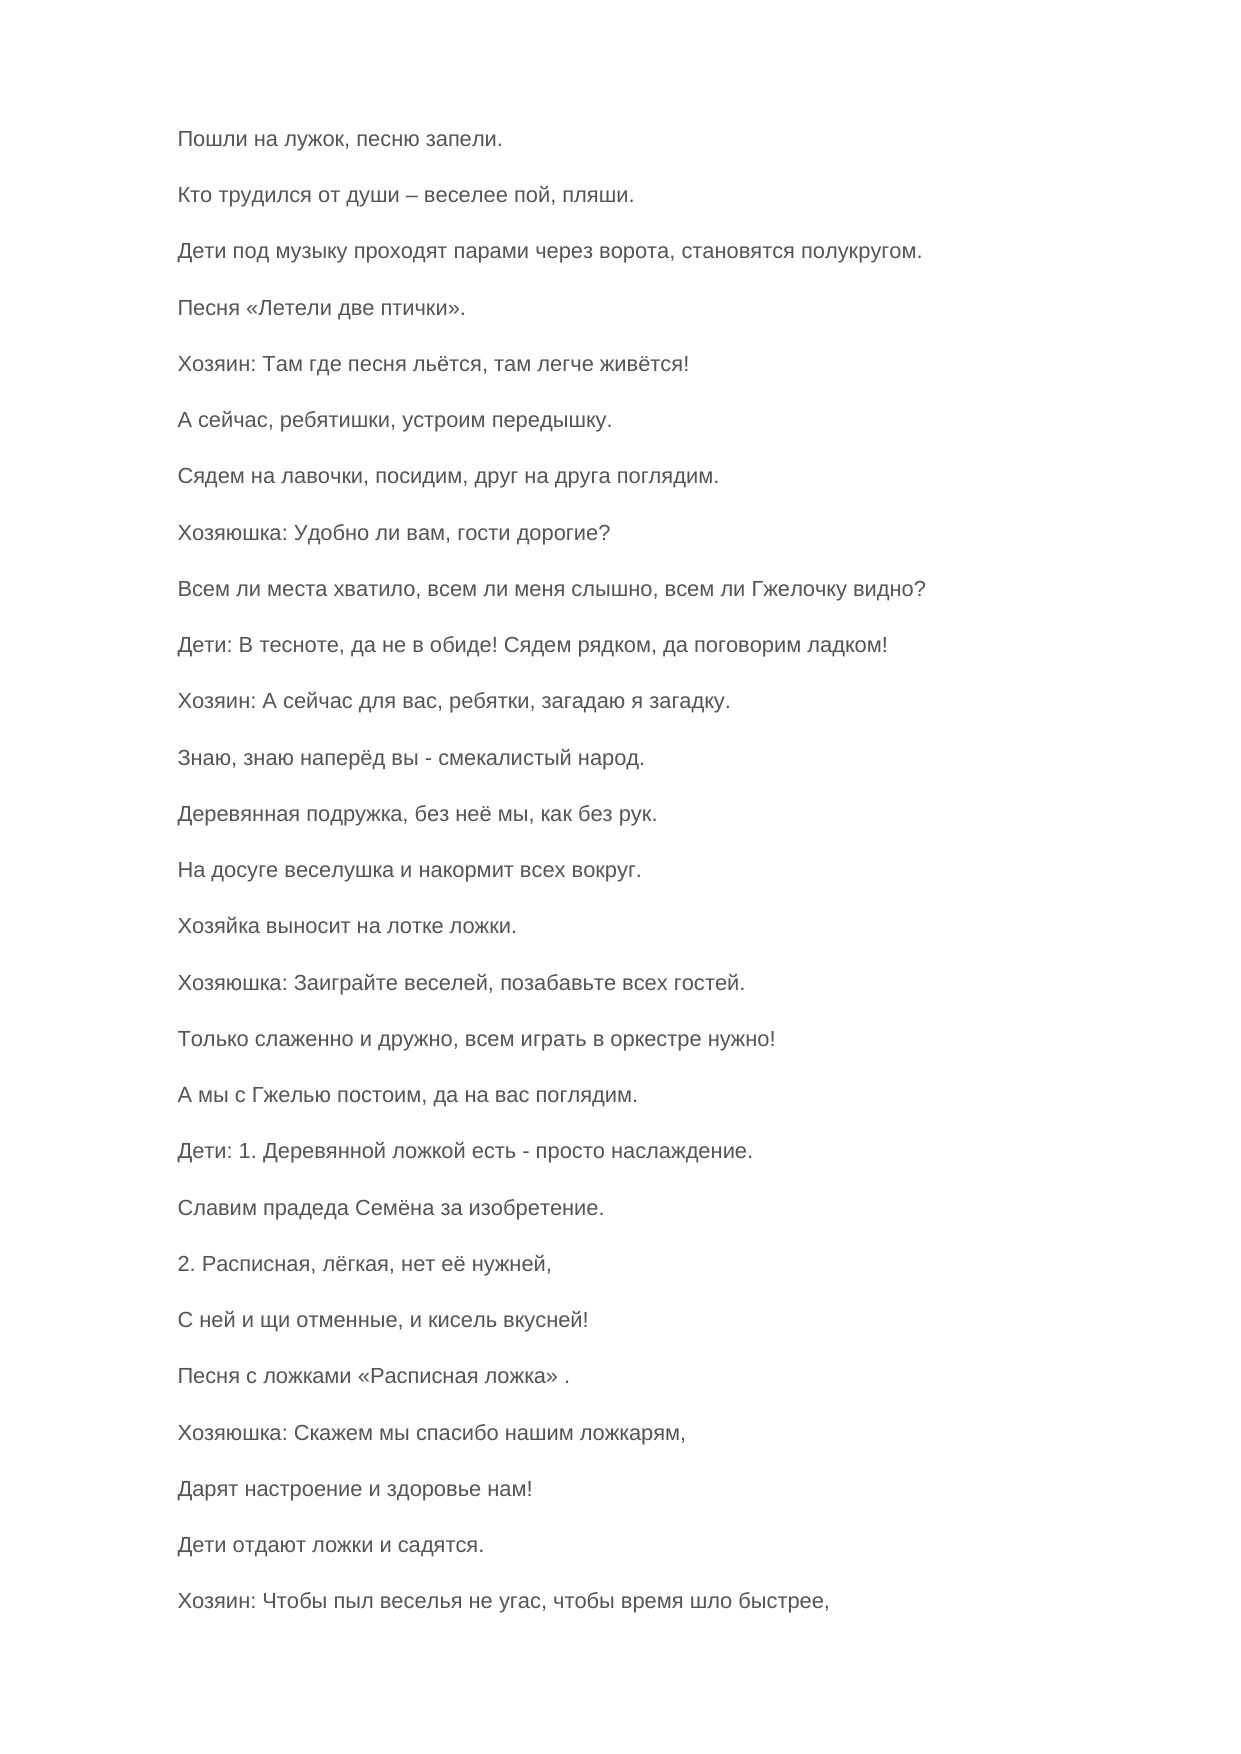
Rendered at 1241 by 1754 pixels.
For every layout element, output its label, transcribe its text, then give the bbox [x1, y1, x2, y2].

text Дети: В тесноте, да не в обиде! Сядем рядком, да поговорим ладком! [177, 624, 1152, 657]
text Дети отдают ложки и садятся. [177, 1524, 1152, 1557]
text Славим прадеда Семёна за изобретение. [177, 1187, 1152, 1220]
text Хозяин: Там где песня льётся, там легче живётся! [177, 343, 1152, 376]
text Только слаженно и дружно, всем играть в оркестре нужно! [177, 1018, 1152, 1051]
text На досуге веселушка и накормит всех вокруг. [177, 849, 1152, 882]
text Песня «Летели две птички». [177, 287, 1152, 320]
text Дарят настроение и здоровье нам! [177, 1468, 1152, 1501]
text Хозяюшка: Удобно ли вам, гости дорогие? [177, 512, 1152, 545]
text Деревянная подружка, без неё мы, как без рук. [177, 793, 1152, 826]
text Хозяюшка: Заиграйте веселей, позабавьте всех гостей. [177, 962, 1152, 995]
text Дети под музыку проходят парами через ворота, становятся полукругом. [177, 231, 1152, 263]
text Хозяин: Чтобы пыл веселья не угас, чтобы время шло быстрее, [177, 1581, 1152, 1613]
text С ней и щи отменные, и кисель вкусней! [177, 1299, 1152, 1332]
text 2. Расписная, лёгкая, нет её нужней, [177, 1243, 1152, 1276]
text Дети: 1. Деревянной ложкой есть - просто наслаждение. [177, 1131, 1152, 1163]
text Песня с ложками «Расписная ложка» . [177, 1356, 1152, 1388]
text А мы с Гжелью постоим, да на вас поглядим. [177, 1074, 1152, 1107]
text Хозяюшка: Скажем мы спасибо нашим ложкарям, [177, 1412, 1152, 1445]
text Кто трудился от души – веселее пой, пляши. [177, 174, 1152, 207]
text Хозяйка выносит на лотке ложки. [177, 906, 1152, 938]
text Сядем на лавочки, посидим, друг на друга поглядим. [177, 456, 1152, 488]
text Хозяин: А сейчас для вас, ребятки, загадаю я загадку. [177, 681, 1152, 713]
text Знаю, знаю наперёд вы - смекалистый народ. [177, 737, 1152, 770]
text А сейчас, ребятишки, устроим передышку. [177, 399, 1152, 432]
text Пошли на лужок, песню запели. [177, 118, 1152, 151]
text Всем ли места хватило, всем ли меня слышно, всем ли Гжелочку видно? [177, 568, 1152, 601]
